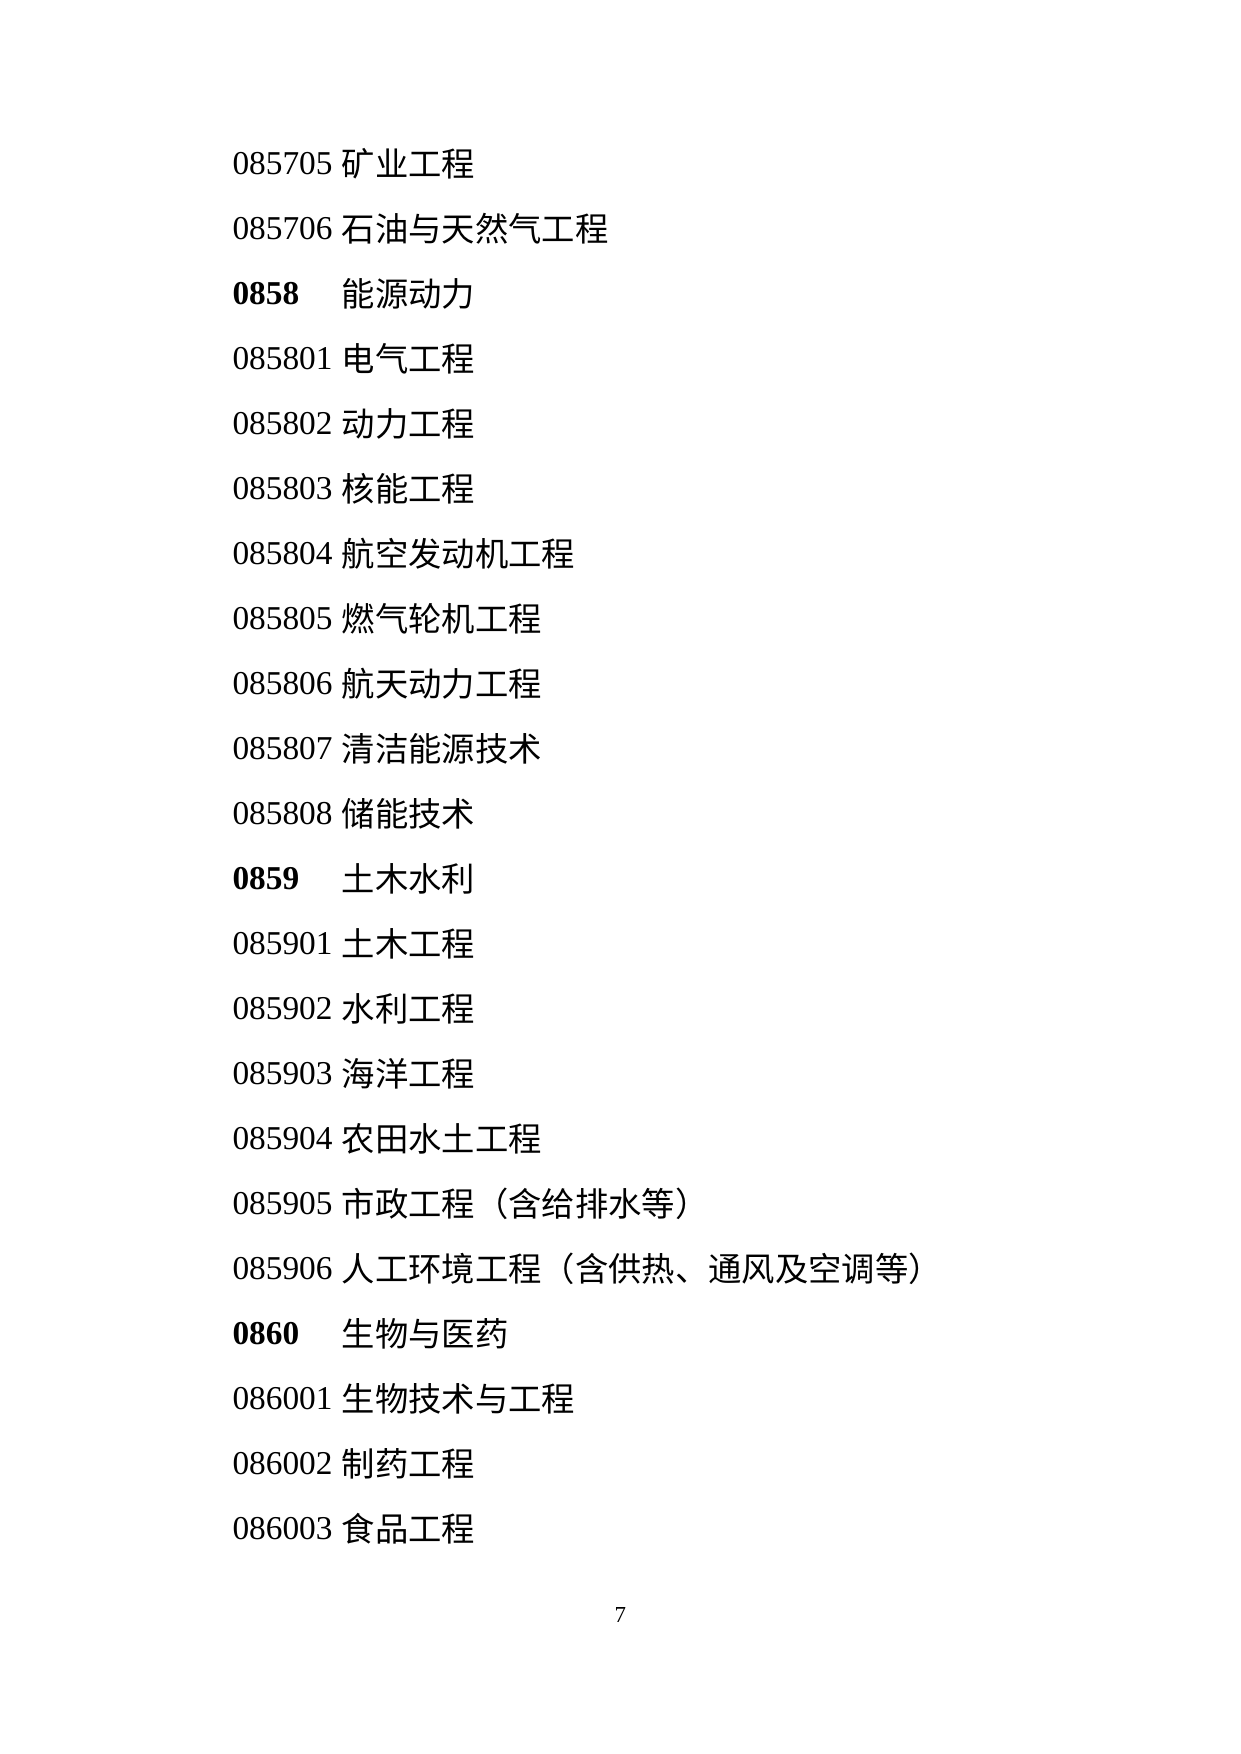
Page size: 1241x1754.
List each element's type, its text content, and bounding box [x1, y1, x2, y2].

text 085807 清洁能源技术 [232, 715, 1117, 780]
text 085804 航空发动机工程 [232, 520, 1117, 585]
text 085705 矿业工程 [232, 130, 1117, 195]
text 086001 生物技术与工程 [232, 1365, 1117, 1430]
text 085802 动力工程 [232, 390, 1117, 455]
text 085808 储能技术 [232, 780, 1117, 845]
text 085803 核能工程 [232, 455, 1117, 520]
text 086002 制药工程 [232, 1430, 1117, 1495]
text 085905 市政工程（含给排水等） [232, 1170, 1117, 1235]
text 085806 航天动力工程 [232, 650, 1117, 715]
text 085906 人工环境工程（含供热、通风及空调等） [232, 1235, 1117, 1300]
text 085706 石油与天然气工程 [232, 195, 1117, 260]
text 085904 农田水土工程 [232, 1105, 1117, 1170]
text 085901 土木工程 [232, 910, 1117, 975]
text 086003 食品工程 [232, 1495, 1117, 1560]
text 0859 土木水利 [232, 845, 1117, 910]
text 0858 能源动力 [232, 260, 1117, 325]
text 085902 水利工程 [232, 975, 1117, 1040]
text 085801 电气工程 [232, 325, 1117, 390]
text 085903 海洋工程 [232, 1040, 1117, 1105]
text 085805 燃气轮机工程 [232, 585, 1117, 650]
text 0860 生物与医药 [232, 1300, 1117, 1365]
